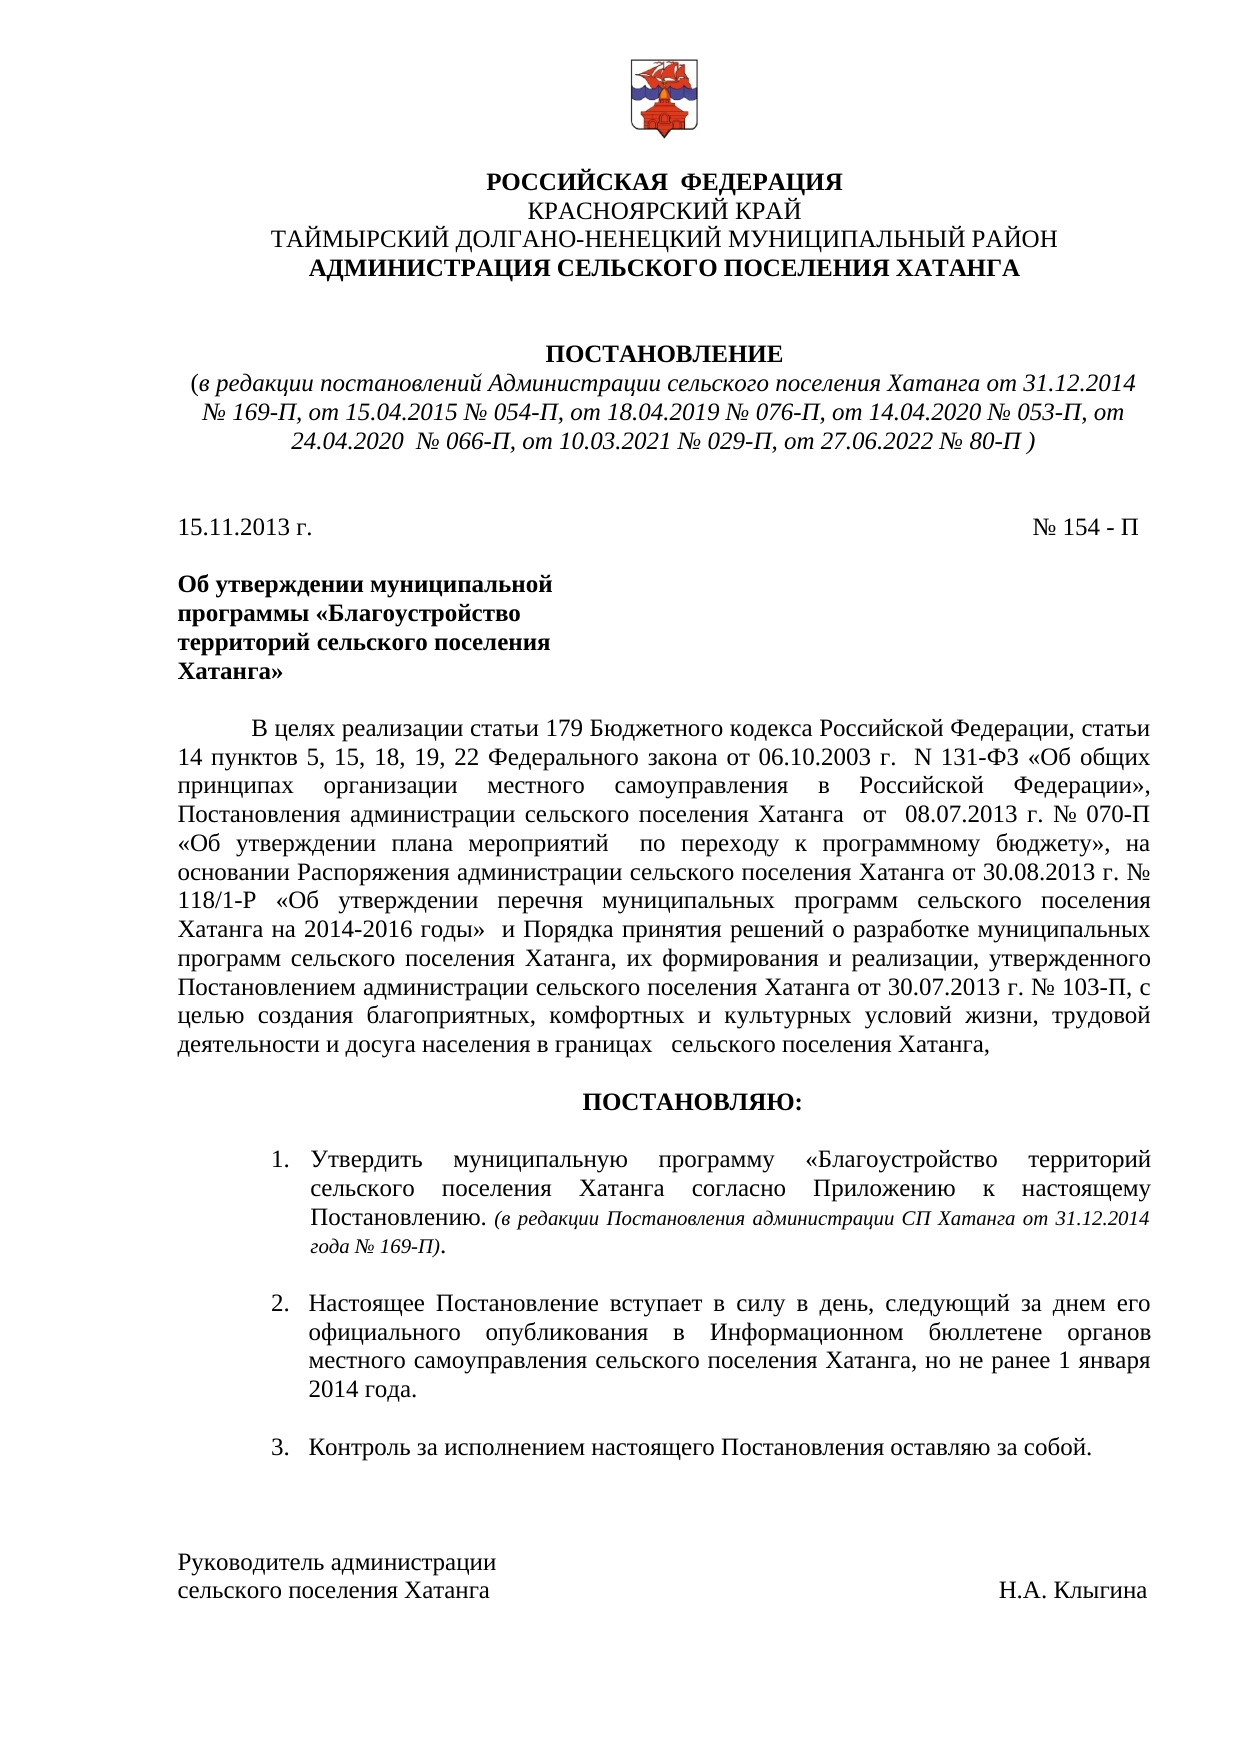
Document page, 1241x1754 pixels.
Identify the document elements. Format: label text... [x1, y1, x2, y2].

list Контроль за исполнением настоящего Постановления оставляю за собой. [271, 1432, 1152, 1460]
text сельского поселения Хатанга Н.А. Клыгина [177, 1575, 1152, 1604]
text (в редакции постановлений Администрации сельского поселения Хатанга от 31.12.2014 № 169-П, от 15.04.2015 № 054-П, от 18.04.2019 № 076-П, от 14.04.2020 № 053-П, от 24.04.2020 № 066-П, от 10.03.2021 № 029-П, от 27.06.2022 № 80-П ) [177, 368, 1152, 454]
text ПОСТАНОВЛЯЮ: [177, 1087, 1152, 1115]
text 15.11.2013 г. № 154 - П [177, 512, 1152, 541]
text РОССИЙСКАЯ ФЕДЕРАЦИЯ [177, 167, 1152, 196]
picture [629, 59, 700, 143]
text АДМИНИСТРАЦИЯ СЕЛЬСКОГО ПОСЕЛЕНИЯ ХАТАНГА [177, 253, 1152, 282]
list Утвердить муниципальную программу «Благоустройство территорий сельского поселения Хатанга согласно Приложению к настоящему Постановлению. (в редакции Постановления администрации СП Хатанга от 31.12.2014 года № 169-П). [271, 1144, 1152, 1259]
list Настоящее Постановление вступает в силу в день, следующий за днем его официального опубликования в Информационном бюллетене органов местного самоуправления сельского поселения Хатанга, но не ранее 1 января 2014 года. [271, 1288, 1152, 1403]
text ТАЙМЫРСКИЙ ДОЛГАНО-НЕНЕЦКИЙ МУНИЦИПАЛЬНЫЙ РАЙОН [177, 224, 1152, 253]
text Руководитель администрации [177, 1547, 1152, 1575]
text ПОСТАНОВЛЕНИЕ [177, 339, 1152, 368]
text КРАСНОЯРСКИЙ КРАЙ [177, 196, 1152, 224]
text В целях реализации статьи 179 Бюджетного кодекса Российской Федерации, статьи 14 пунктов 5, 15, 18, 19, 22 Федерального закона от 06.10.2003 г. N 131-ФЗ «Об общих принципах организации местного самоуправления в Российской Федерации», Постановления администрации сельского поселения Хатанга от 08.07.2013 г. № 070-П «Об утверждении плана мероприятий по переходу к программному бюджету», на основании Распоряжения администрации сельского поселения Хатанга от 30.08.2013 г. № 118/1-Р «Об утверждении перечня муниципальных программ сельского поселения Хатанга на 2014-2016 годы» и Порядка принятия решений о разработке муниципальных программ сельского поселения Хатанга, их формирования и реализации, утвержденного Постановлением администрации сельского поселения Хатанга от 30.07.2013 г. № 103-П, с целью создания благоприятных, комфортных и культурных условий жизни, трудовой деятельности и досуга населения в границах сельского поселения Хатанга, [177, 713, 1152, 1058]
text Об утверждении муниципальной программы «Благоустройство территорий сельского поселения Хатанга» [177, 569, 611, 684]
